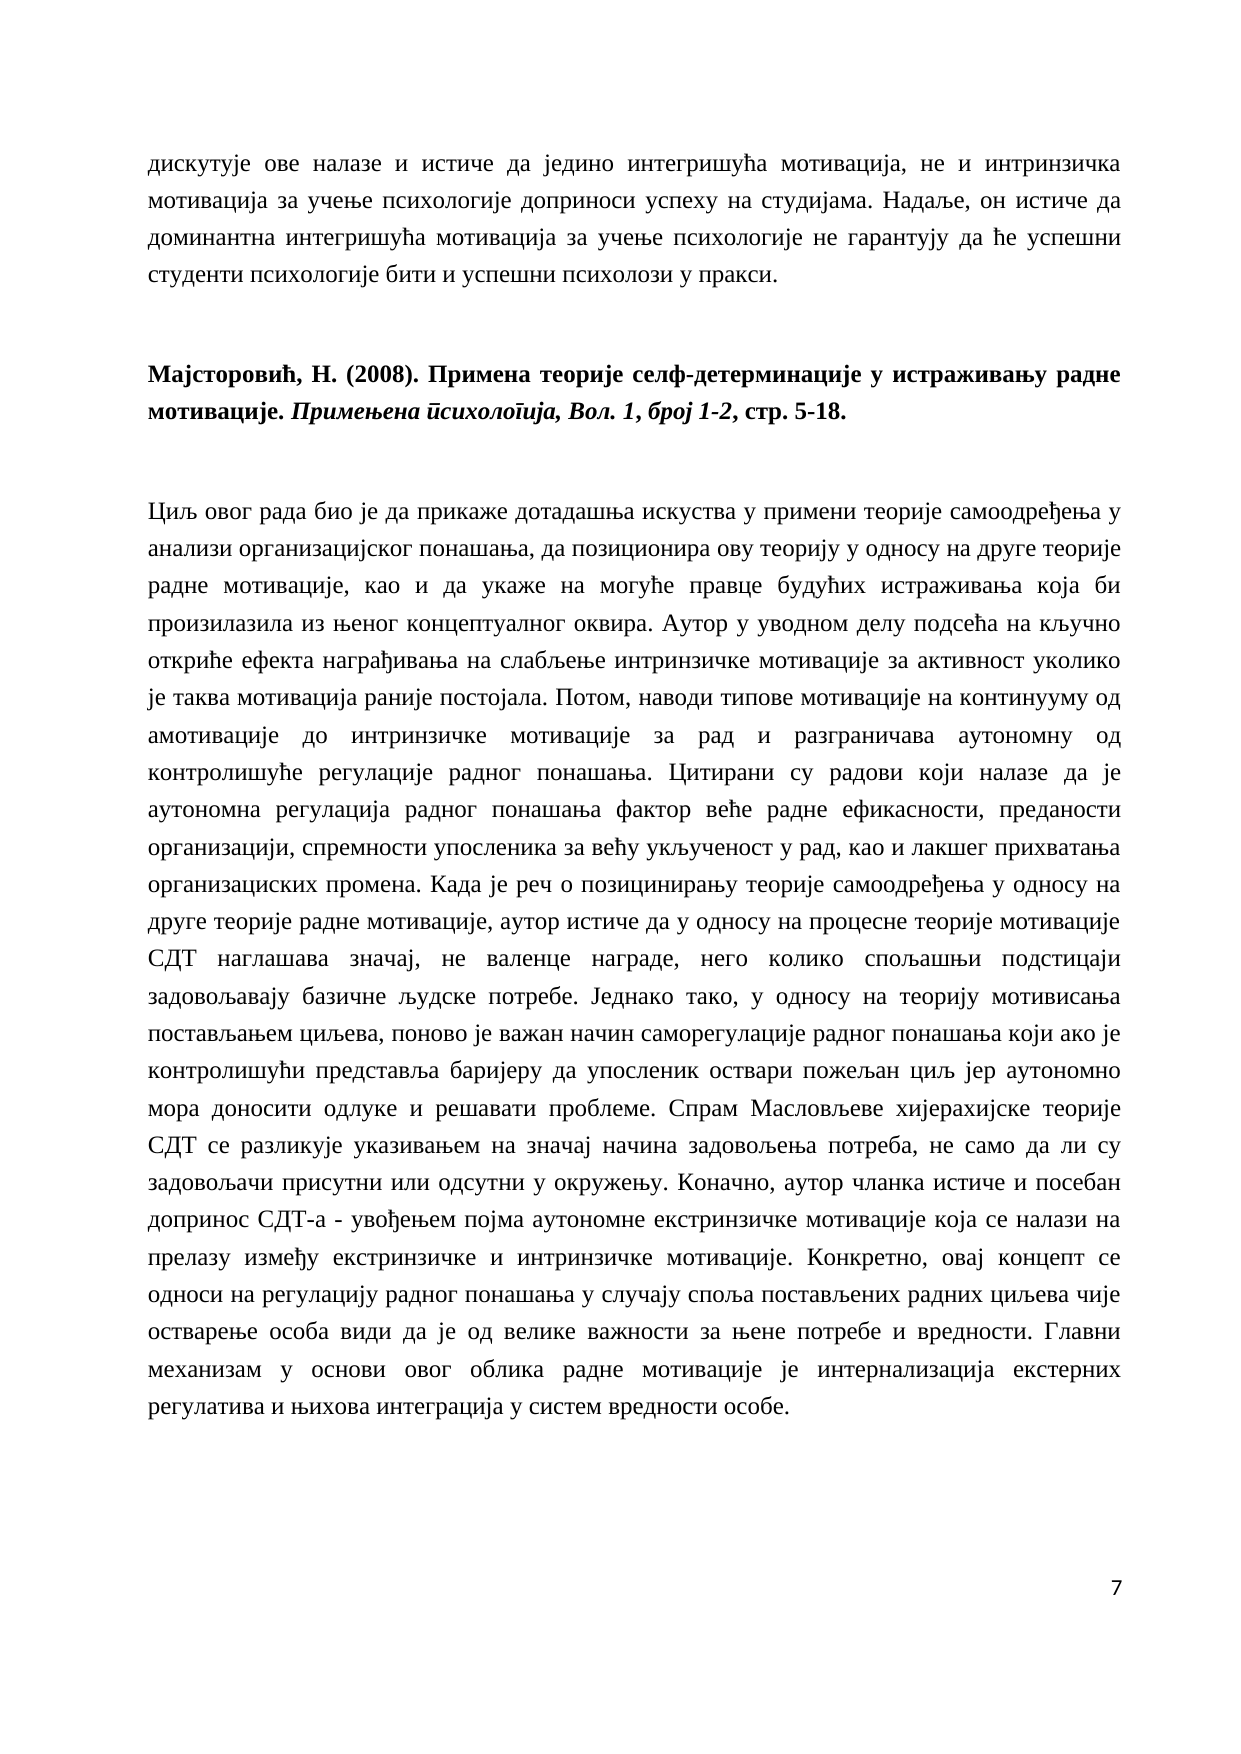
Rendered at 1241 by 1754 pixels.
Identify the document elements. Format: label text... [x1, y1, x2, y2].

text Циљ овог рада био је да прикаже дотадашња искуства у примени теорије самоодређења у анализи организацијског понашања, да позиционира ову теорију у односу на друге теорије радне мотивације, као и да укаже на могуће правце будућих истраживања која би произилазила из њеног концептуалног оквира. Аутор у уводном делу подсећа на кључно откриће ефекта награђивања на слабљење интринзичке мотивације за активност уколико је таква мотивација раније постојала. Потом, наводи типове мотивације на континууму од амотивације до интринзичке мотивације за рад и разграничава аутономну од контролишуће регулације радног понашања. Цитирани су радови који налазе да је аутономна регулација радног понашања фактор веће радне ефикасности, преданости организацији, спремности упосленика за већу укљученост у рад, као и лакшег прихватања организациских промена. Када је реч о позицинирању теорије самоодређења у односу на друге теорије радне мотивације, аутор истиче да у односу на процесне теорије мотивације СДТ наглашава значај, не валенце награде, него колико спољашњи подстицаји задовољавају базичне људске потребе. Једнако тако, у односу на теорију мотивисања постављањем циљева, поново је важан начин саморегулације радног понашања који ако је контролишући представља баријеру да упосленик оствари пожељан циљ јер аутономно мора доносити одлуке и решавати проблеме. Спрам Масловљеве хијерахијске теорије СДТ се разликује указивањем на значај начина задовољења потреба, не само да ли су задовољачи присутни или одсутни у окружењу. Коначно, аутор чланка истиче и посебан допринос СДТ-а - увођењем појма аутономне екстринзичке мотивације која се налази на прелазу између екстринзичке и интринзичке мотивације. Конкретно, овај концепт се односи на регулацију радног понашања у случају споља постављених радних циљева чије остварење особа види да је од велике важности за њене потребе и вредности. Главни механизам у основи овог облика радне мотивације је интернализација екстерних регулатива и њихова интеграција у систем вредности особе. [148, 496, 1122, 1420]
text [148, 148, 1122, 288]
text Мајсторовић, Н. (2008). Примена теорије селф-детерминације у истраживању радне мотивације. Примењена психологија, Вол. 1, број 1-2, стр. 5-18. [148, 359, 1122, 425]
